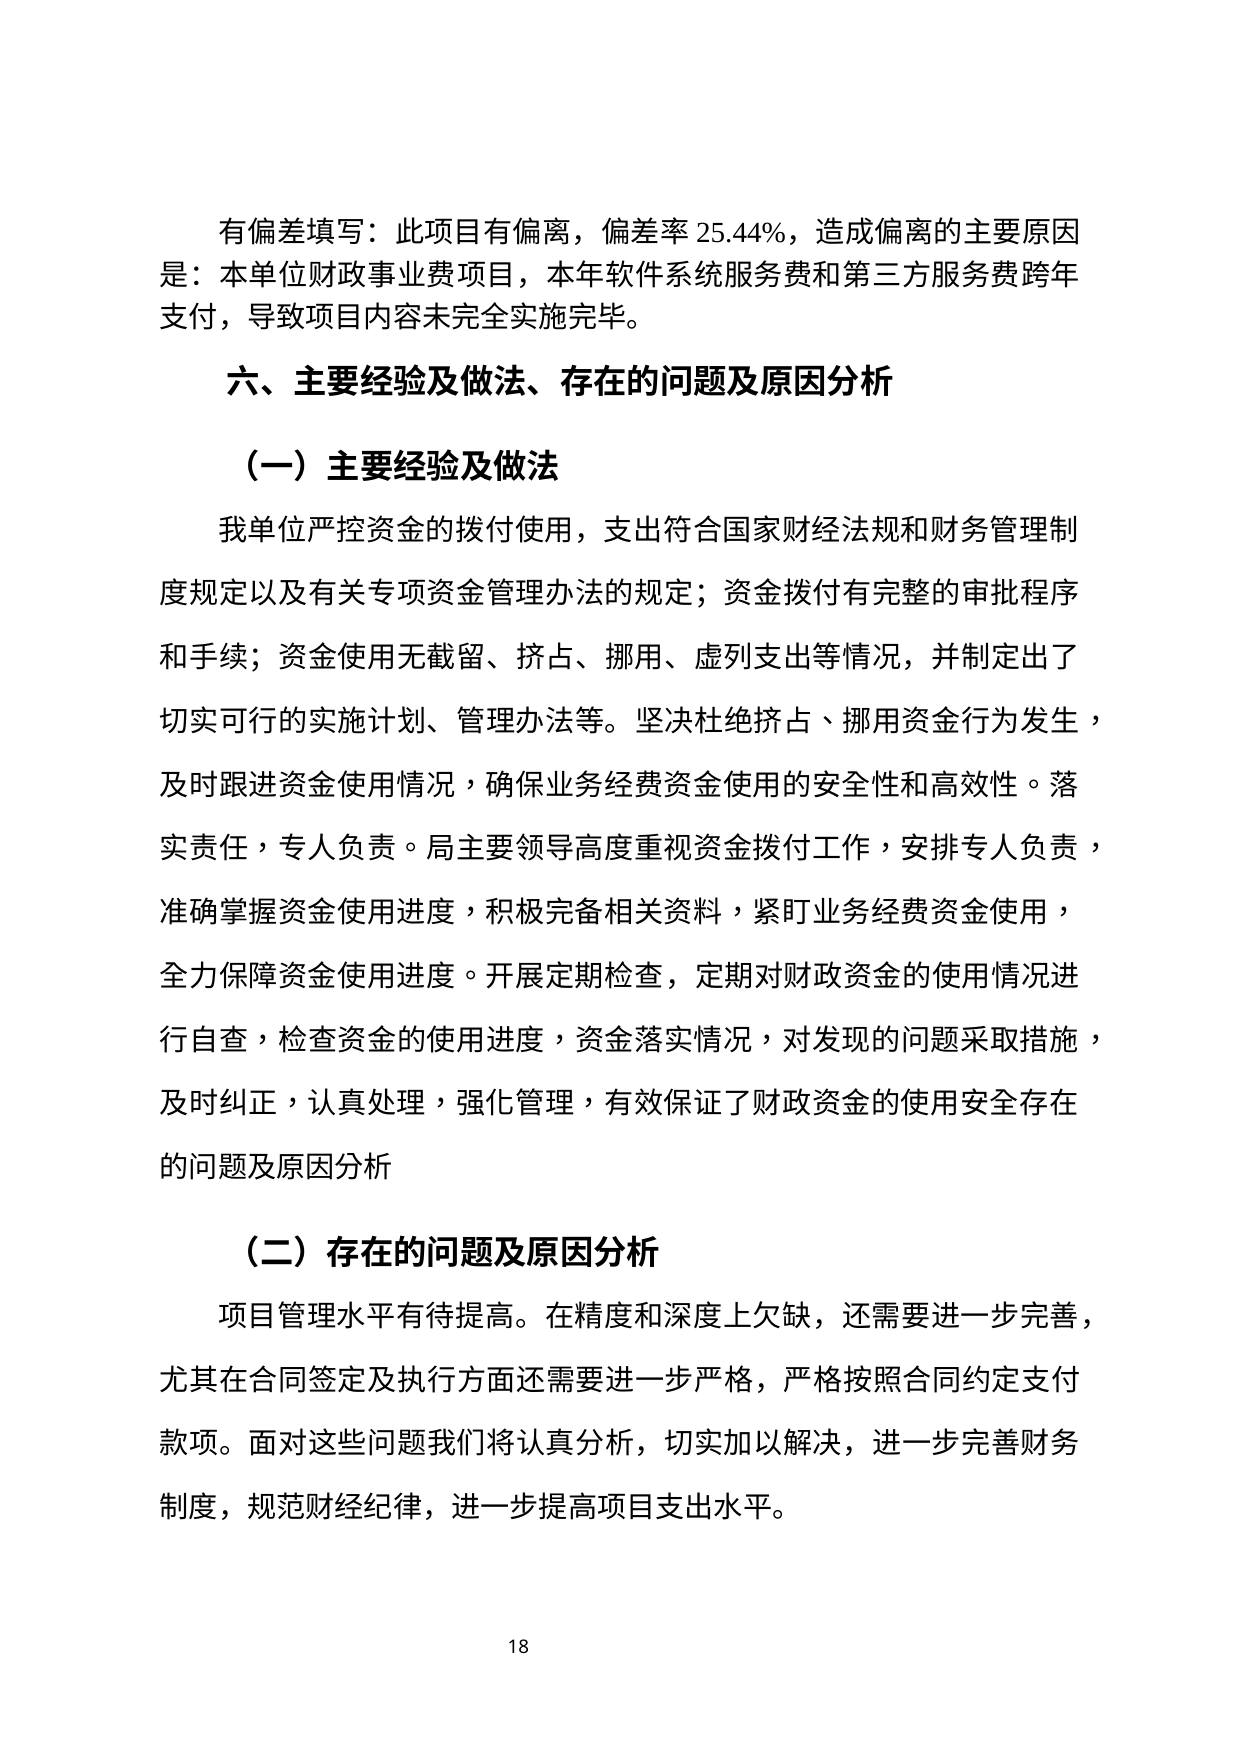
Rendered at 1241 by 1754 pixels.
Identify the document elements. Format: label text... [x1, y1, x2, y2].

subtitle 六、主要经验及做法、存在的问题及原因分析 [159, 336, 1081, 421]
text 有偏差填写：此项目有偏离，偏差率25.44%，造成偏离的主要原因是：本单位财政事业费项目，本年软件系统服务费和第三方服务费跨年支付，导致项目内容未完全实施完毕。 [159, 209, 1081, 336]
text 我单位严控资金的拨付使用，支出符合国家财经法规和财务管理制度规定以及有关专项资金管理办法的规定；资金拨付有完整的审批程序和手续；资金使用无截留、挤占、挪用、虚列支出等情况，并制定出了切实可行的实施计划、管理办法等。坚决杜绝挤占、挪用资金行为发生，及时跟进资金使用情况，确保业务经费资金使用的安全性和高效性。落实责任，专人负责。局主要领导高度重视资金拨付工作，安排专人负责，准确掌握资金使用进度，积极完备相关资料，紧盯业务经费资金使用，全力保障资金使用进度。开展定期检查，定期对财政资金的使用情况进行自查，检查资金的使用进度，资金落实情况，对发现的问题采取措施，及时纠正，认真处理，强化管理，有效保证了财政资金的使用安全存在的问题及原因分析 [159, 506, 1081, 1186]
text 项目管理水平有待提高。在精度和深度上欠缺，还需要进一步完善，尤其在合同签定及执行方面还需要进一步严格，严格按照合同约定支付款项。面对这些问题我们将认真分析，切实加以解决，进一步完善财务制度，规范财经纪律，进一步提高项目支出水平。 [159, 1292, 1081, 1526]
subtitle 主要经验及做法 [159, 421, 1081, 506]
subtitle 存在的问题及原因分析 [159, 1207, 1081, 1292]
